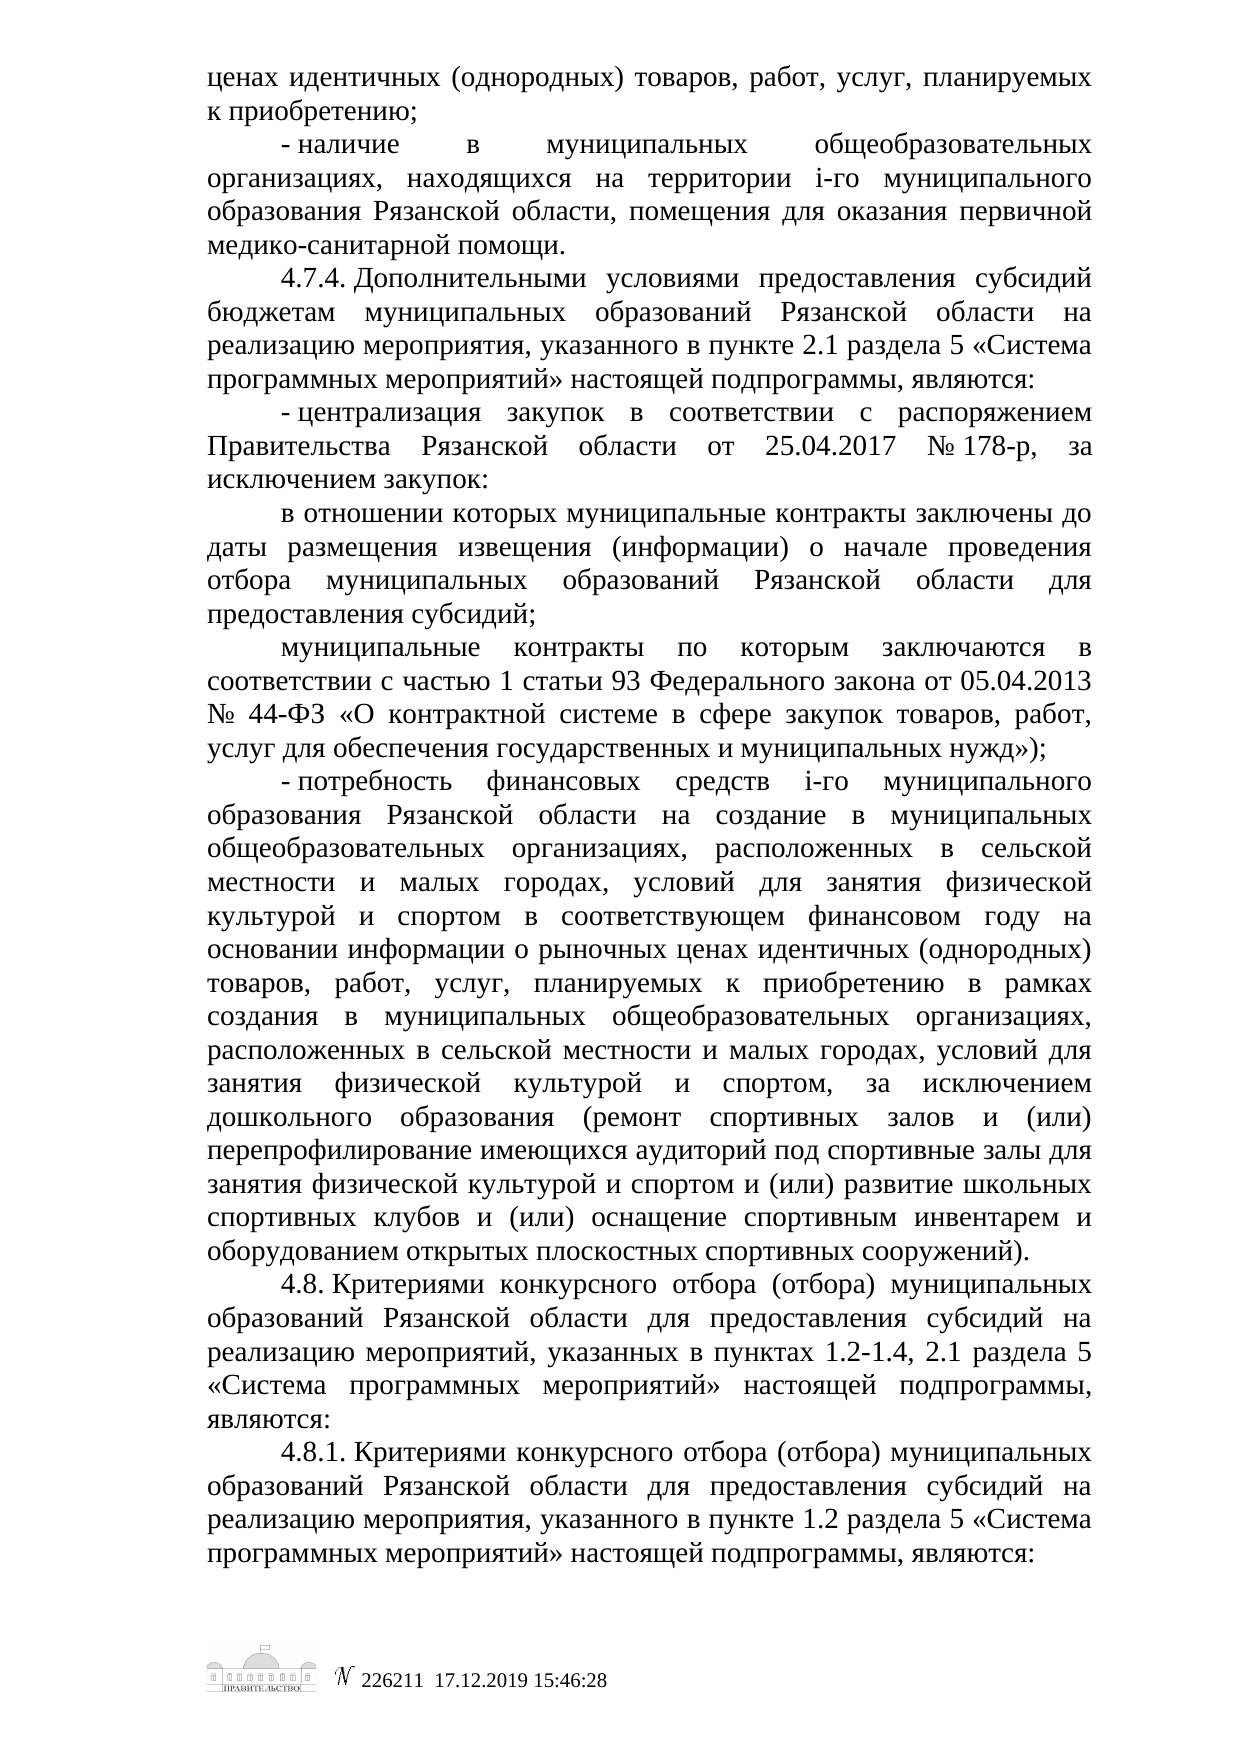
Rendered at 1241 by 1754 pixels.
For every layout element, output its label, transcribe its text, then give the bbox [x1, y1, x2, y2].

text 4.8.1. Критериями конкурсного отбора (отбора) муниципальных образований Рязанской области для предоставления субсидий на реализацию мероприятия, указанного в пункте 1.2 раздела 5 «Система программных мероприятий» настоящей подпрограммы, являются: [207, 1434, 1093, 1568]
text 4.7.4. Дополнительными условиями предоставления субсидий бюджетам муниципальных образований Рязанской области на реализацию мероприятия, указанного в пункте 2.1 раздела 5 «Система программных мероприятий» настоящей подпрограммы, являются: [207, 260, 1093, 394]
text в отношении которых муниципальные контракты заключены до даты размещения извещения (информации) о начале проведения отбора муниципальных образований Рязанской области для предоставления субсидий; [207, 495, 1093, 629]
text - потребность финансовых средств i-го муниципального образования Рязанской области на создание в муниципальных общеобразовательных организациях, расположенных в сельской местности и малых городах, условий для занятия физической культурой и спортом в соответствующем финансовом году на основании информации о рыночных ценах идентичных (однородных) товаров, работ, услуг, планируемых к приобретению в рамках создания в муниципальных общеобразовательных организациях, расположенных в сельской местности и малых городах, условий для занятия физической культурой и спортом, за исключением дошкольного образования (ремонт спортивных залов и (или) перепрофилирование имеющихся аудиторий под спортивные залы для занятия физической культурой и спортом и (или) развитие школьных спортивных клубов и (или) оснащение спортивным инвентарем и оборудованием открытых плоскостных спортивных сооружений). [207, 763, 1093, 1267]
picture [206, 1645, 317, 1692]
text - наличие в муниципальных общеобразовательных организациях, находящихся на территории i-го муниципального образования Рязанской области, помещения для оказания первичной медико-санитарной помощи. [207, 126, 1093, 260]
picture [330, 1663, 359, 1687]
text муниципальные контракты по которым заключаются в соответствии с частью 1 статьи 93 Федерального закона от 05.04.2013 № 44-ФЗ «О контрактной системе в сфере закупок товаров, работ, услуг для обеспечения государственных и муниципальных нужд»); [207, 629, 1093, 763]
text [207, 59, 1093, 126]
text - централизация закупок в соответствии с распоряжением Правительства Рязанской области от 25.04.2017 № 178-р, за исключением закупок: [207, 394, 1093, 495]
text 4.8. Критериями конкурсного отбора (отбора) муниципальных образований Рязанской области для предоставления субсидий на реализацию мероприятий, указанных в пунктах 1.2-1.4, 2.1 раздела 5 «Система программных мероприятий» настоящей подпрограммы, являются: [207, 1267, 1093, 1434]
